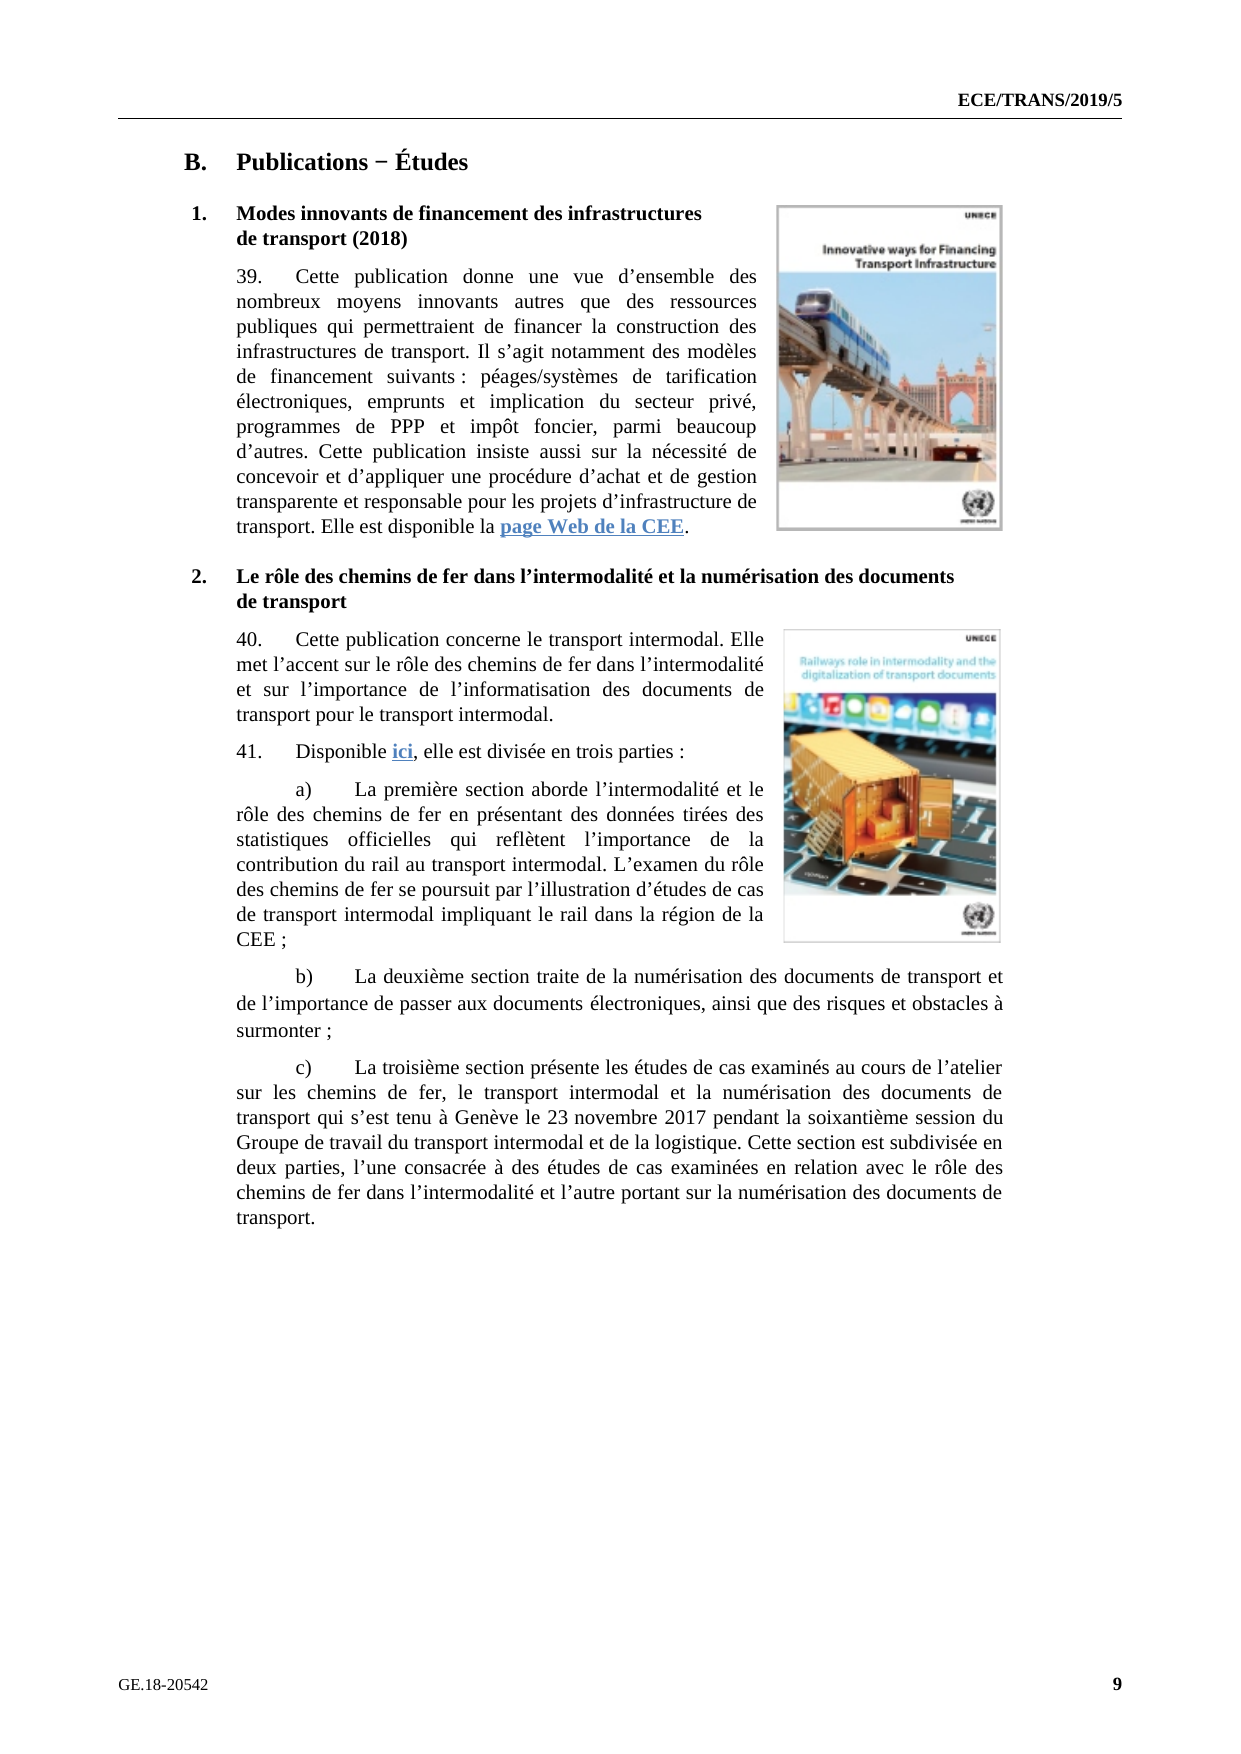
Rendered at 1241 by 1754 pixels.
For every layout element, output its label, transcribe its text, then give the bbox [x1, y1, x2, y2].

picture [783, 629, 1001, 943]
text a) La première section aborde l’intermodalité et le rôle des chemins de fer en présentant des données tirées des statistiques officielles qui reflètent l’importance de la contribution du rail au transport intermodal. L’examen du rôle des chemins de fer se poursuit par l’illustration d’études de cas de transport intermodal impliquant le rail dans la région de la CEE ; [236, 776, 1004, 951]
picture [776, 205, 1003, 531]
text B. Publications − Études [118, 148, 1004, 176]
text c) La troisième section présente les études de cas examinés au cours de l’atelier sur les chemins de fer, le transport intermodal et la numérisation des documents de transport qui s’est tenu à Genève le 23 novembre 2017 pendant la soixantième session du Groupe de travail du transport intermodal et de la logistique. Cette section est subdivisée en deux parties, l’une consacrée à des études de cas examinées en relation avec le rôle des chemins de fer dans l’intermodalité et l’autre portant sur la numérisation des documents de transport. [236, 1054, 1004, 1229]
text 40. Cette publication concerne le transport intermodal. Elle met l’accent sur le rôle des chemins de fer dans l’intermodalité et sur l’importance de l’informatisation des documents de transport pour le transport intermodal. [236, 626, 1004, 726]
text 1. Modes innovants de financement des infrastructures de transport (2018) [118, 201, 1004, 251]
text 2. Le rôle des chemins de fer dans l’intermodalité et la numérisation des documents de transport [118, 563, 1004, 613]
text 41. Disponible ici, elle est divisée en trois parties : [236, 738, 783, 763]
text b) La deuxième section traite de la numérisation des documents de transport et de l’importance de passer aux documents électroniques, ainsi que des risques et obstacles à surmonter ; [236, 963, 1004, 1042]
